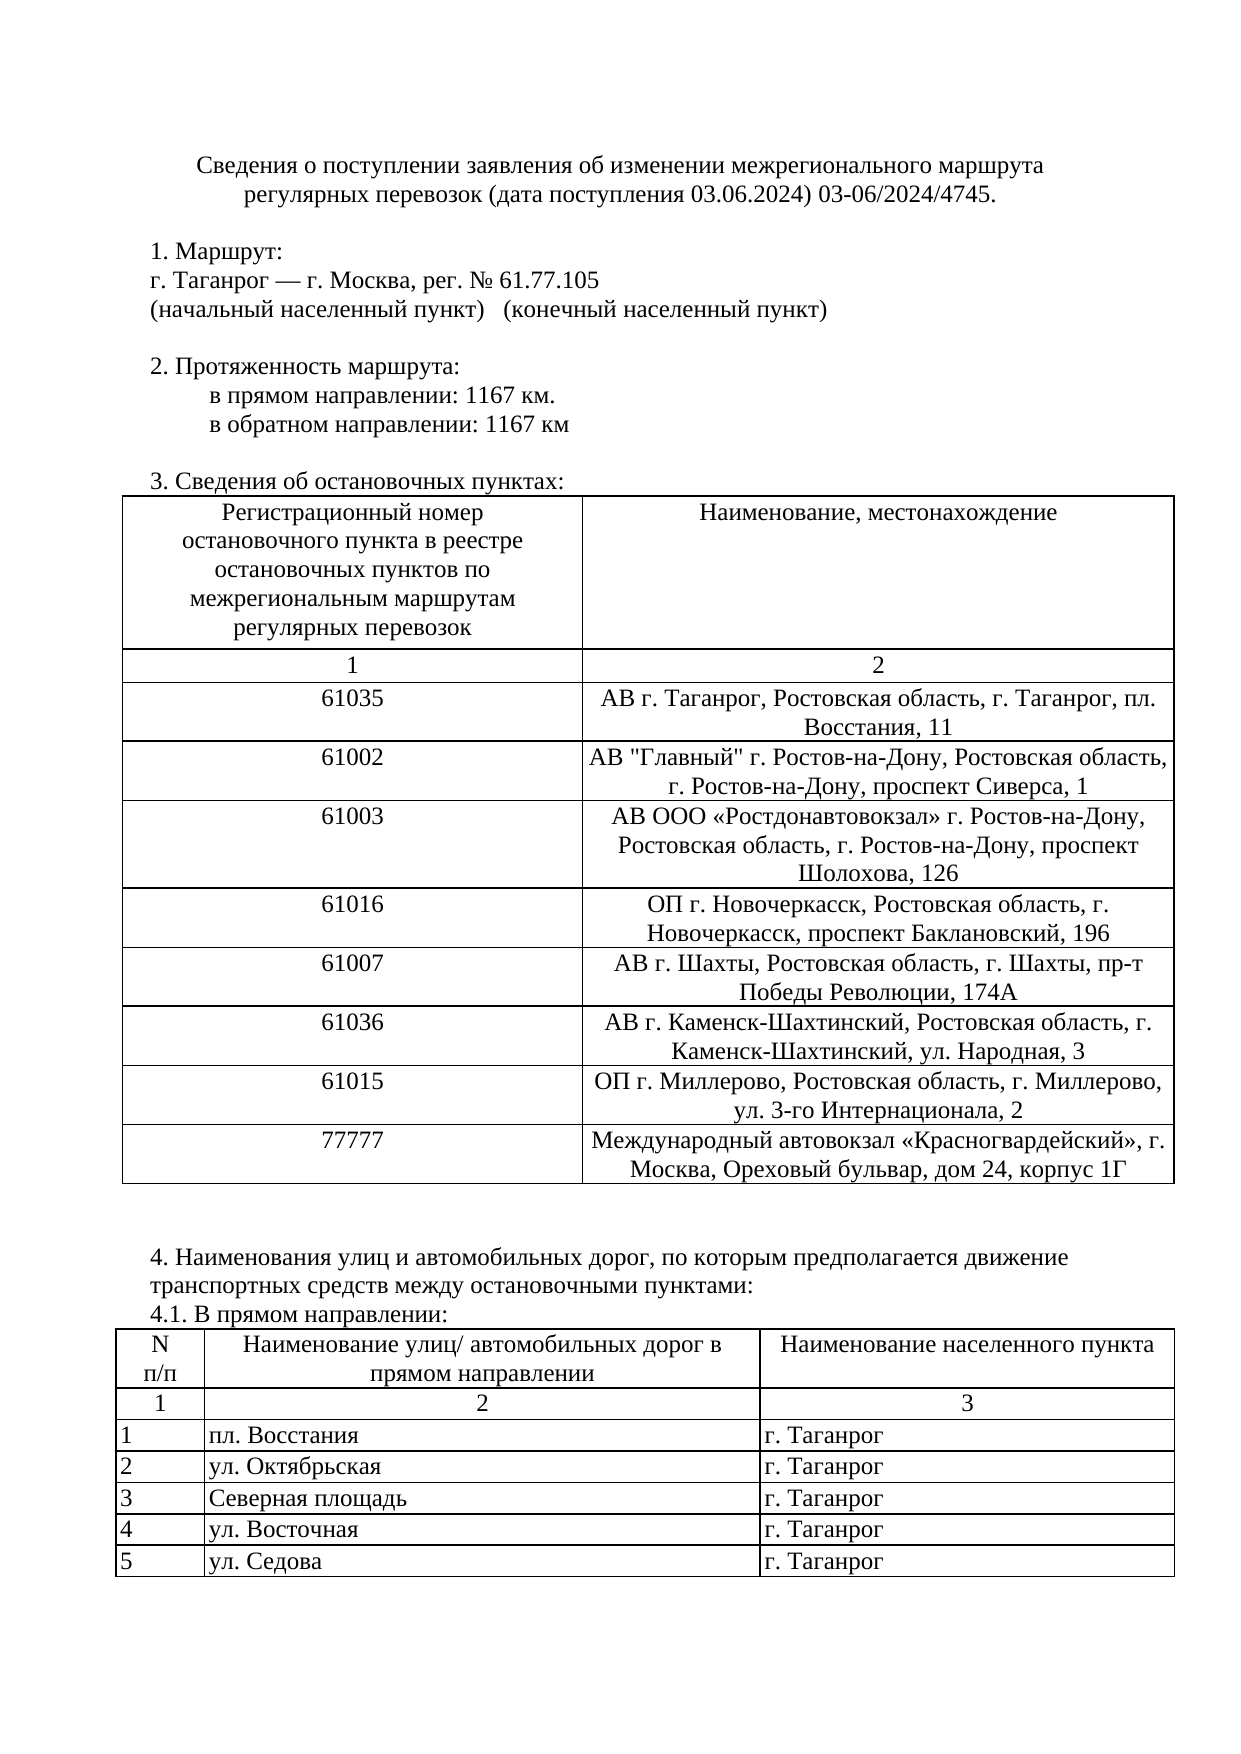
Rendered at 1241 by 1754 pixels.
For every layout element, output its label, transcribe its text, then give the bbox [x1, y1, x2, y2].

table_cell ул. Седова [205, 1546, 759, 1576]
table_cell АВ г. Таганрог, Ростовская область, г. Таганрог, пл. Восстания, 11 [583, 683, 1173, 740]
table_cell АВ г. Каменск-Шахтинский, Ростовская область, г. Каменск-Шахтинский, ул. Народная, 3 [583, 1007, 1173, 1064]
table_cell Северная площадь [205, 1483, 759, 1513]
table_cell 1 [117, 1389, 204, 1418]
table_cell АВ "Главный" г. Ростов-на-Дону, Ростовская область, г. Ростов-на-Дону, проспект Сиверса, 1 [583, 742, 1173, 799]
table_cell 61002 [123, 742, 582, 799]
table_cell 61016 [123, 889, 582, 946]
table_cell г. Таганрог [761, 1546, 1174, 1576]
text г. Таганрог — г. Москва, рег. № 61.77.105 [150, 265, 1090, 294]
text 3. Сведения об остановочных пунктах: [150, 466, 1090, 495]
table_cell 61007 [123, 948, 582, 1005]
table_cell 4 [117, 1515, 204, 1544]
table_cell ул. Октябрьская [205, 1452, 759, 1481]
table_header Регистрационный номер остановочного пункта в реестре остановочных пунктов по межрегиональным маршрутам регулярных перевозок [123, 497, 582, 648]
text в обратном направлении: 1167 км [150, 409, 1090, 437]
table_cell 5 [117, 1546, 204, 1576]
table_cell 61003 [123, 801, 582, 887]
text в прямом направлении: 1167 км. [150, 380, 1090, 409]
table_cell 61035 [123, 683, 582, 740]
table_cell г. Таганрог [761, 1483, 1174, 1513]
table_cell пл. Восстания [205, 1420, 759, 1450]
text (начальный населенный пункт) (конечный населенный пункт) [150, 294, 1090, 322]
table_cell г. Таганрог [761, 1420, 1174, 1450]
table_cell 2 [583, 650, 1173, 681]
text Сведения о поступлении заявления об изменении межрегионального маршрута регулярных перевозок (дата поступления 03.06.2024) 03-06/2024/4745. [150, 150, 1090, 207]
table_cell 77777 [123, 1125, 582, 1183]
table_cell г. Таганрог [761, 1515, 1174, 1544]
table_cell г. Таганрог [761, 1452, 1174, 1481]
table_header N п/п [117, 1330, 204, 1387]
table_cell ул. Восточная [205, 1515, 759, 1544]
table_header Наименование, местонахождение [583, 497, 1173, 648]
text 4.1. В прямом направлении: [150, 1299, 1090, 1328]
table_header Наименование населенного пункта [761, 1330, 1174, 1387]
table_cell ОП г. Миллерово, Ростовская область, г. Миллерово, ул. 3-го Интернационала, 2 [583, 1066, 1173, 1123]
text 1. Маршрут: [150, 236, 1090, 265]
table_cell 2 [117, 1452, 204, 1481]
table_cell 2 [205, 1389, 759, 1418]
table_cell 3 [117, 1483, 204, 1513]
table_cell АВ г. Шахты, Ростовская область, г. Шахты, пр-т Победы Революции, 174А [583, 948, 1173, 1005]
table_cell ОП г. Новочеркасск, Ростовская область, г. Новочеркасск, проспект Баклановский, 196 [583, 889, 1173, 946]
table_header Наименование улиц/ автомобильных дорог в прямом направлении [205, 1330, 759, 1387]
text 2. Протяженность маршрута: [150, 351, 1090, 380]
table_cell 61015 [123, 1066, 582, 1123]
table_cell 61036 [123, 1007, 582, 1064]
table_cell 1 [123, 650, 582, 681]
table_cell 3 [761, 1389, 1174, 1418]
text 4. Наименования улиц и автомобильных дорог, по которым предполагается движение транспортных средств между остановочными пунктами: [150, 1242, 1090, 1299]
table_cell АВ ООО «Ростдонавтовокзал» г. Ростов-на-Дону, Ростовская область, г. Ростов-на-Дону, проспект Шолохова, 126 [583, 801, 1173, 887]
table_cell 1 [117, 1420, 204, 1450]
table_cell Международный автовокзал «Красногвардейский», г. Москва, Ореховый бульвар, дом 24, корпус 1Г [583, 1125, 1173, 1183]
